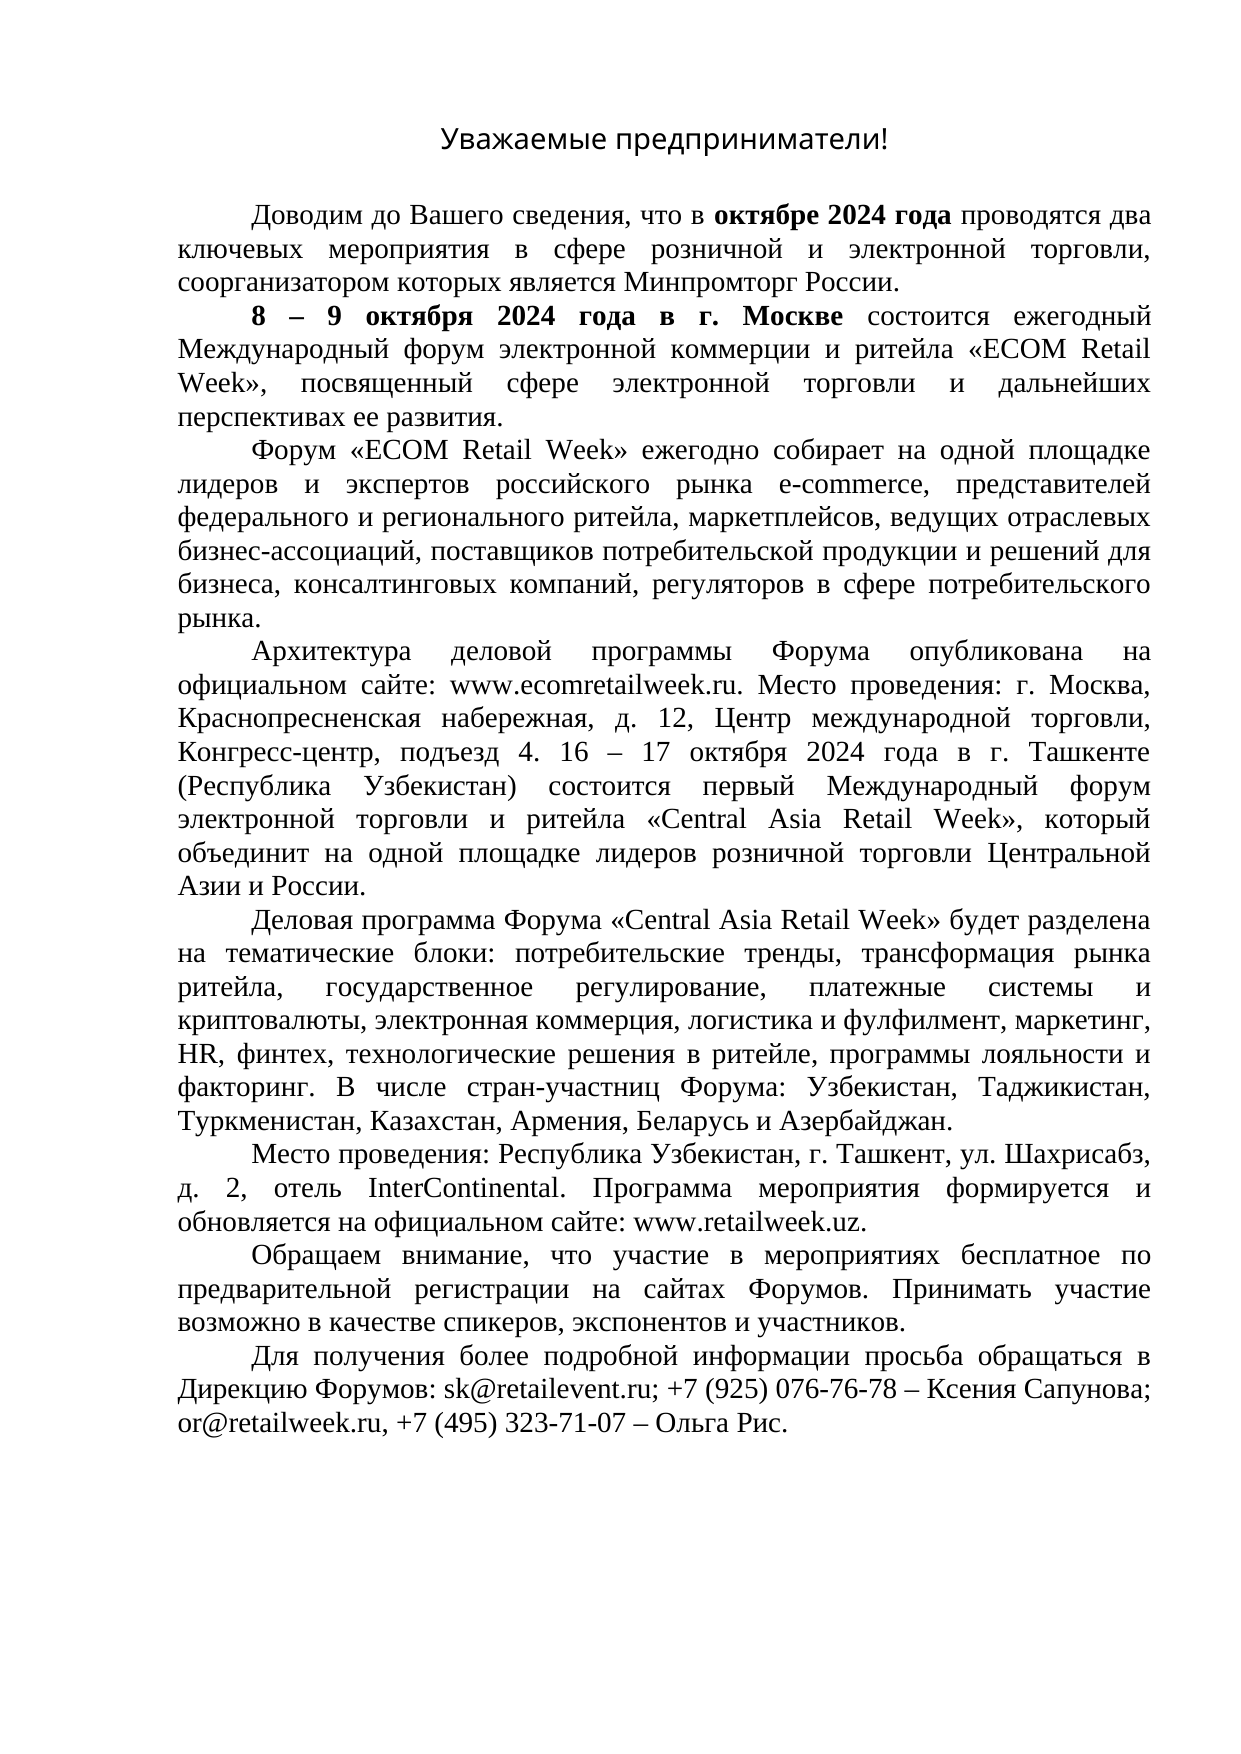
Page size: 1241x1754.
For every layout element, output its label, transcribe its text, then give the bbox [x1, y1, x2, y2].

text Деловая программа Форума «Central Asia Retail Week» будет разделена на тематические блоки: потребительские тренды, трансформация рынка ритейла, государственное регулирование, платежные системы и криптовалюты, электронная коммерция, логистика и фулфилмент, маркетинг, HR, финтех, технологические решения в ритейле, программы лояльности и факторинг. В числе стран-участниц Форума: Узбекистан, Таджикистан, Туркменистан, Казахстан, Армения, Беларусь и Азербайджан. [177, 902, 1152, 1137]
text Форум «ECOM Retail Week» ежегодно собирает на одной площадке лидеров и экспертов российского рынка e-commerce, представителей федерального и регионального ритейла, маркетплейсов, ведущих отраслевых бизнес-ассоциаций, поставщиков потребительской продукции и решений для бизнеса, консалтинговых компаний, регуляторов в сфере потребительского рынка. [177, 432, 1152, 633]
text Доводим до Вашего сведения, что в октябре 2024 года проводятся два ключевых мероприятия в сфере розничной и электронной торговли, соорганизатором которых является Минпромторг России. [177, 197, 1152, 298]
text Архитектура деловой программы Форума опубликована на официальном сайте: www.ecomretailweek.ru. Место проведения: г. Москва, Краснопресненская набережная, д. 12, Центр международной торговли, Конгресс-центр, подъезд 4. 16 – 17 октября 2024 года в г. Ташкенте (Республика Узбекистан) состоится первый Международный форум электронной торговли и ритейла «Central Asia Retail Week», который объединит на одной площадке лидеров розничной торговли Центральной Азии и России. [177, 633, 1152, 902]
text Для получения более подробной информации просьба обращаться в Дирекцию Форумов: sk@retailevent.ru; +7 (925) 076-76-78 – Ксения Сапунова; or@retailweek.ru, +7 (495) 323-71-07 – Ольга Рис. [177, 1338, 1152, 1438]
text 8 – 9 октября 2024 года в г. Москве состоится ежегодный Международный форум электронной коммерции и ритейла «ECOM Retail Week», посвященный сфере электронной торговли и дальнейших перспективах ее развития. [177, 298, 1152, 432]
text Обращаем внимание, что участие в мероприятиях бесплатное по предварительной регистрации на сайтах Форумов. Принимать участие возможно в качестве спикеров, экспонентов и участников. [177, 1237, 1152, 1338]
text Уважаемые предприниматели! [177, 118, 1152, 158]
text Место проведения: Республика Узбекистан, г. Ташкент, ул. Шахрисабз, д. 2, отель InterContinental. Программа мероприятия формируется и обновляется на официальном сайте: www.retailweek.uz. [177, 1137, 1152, 1237]
